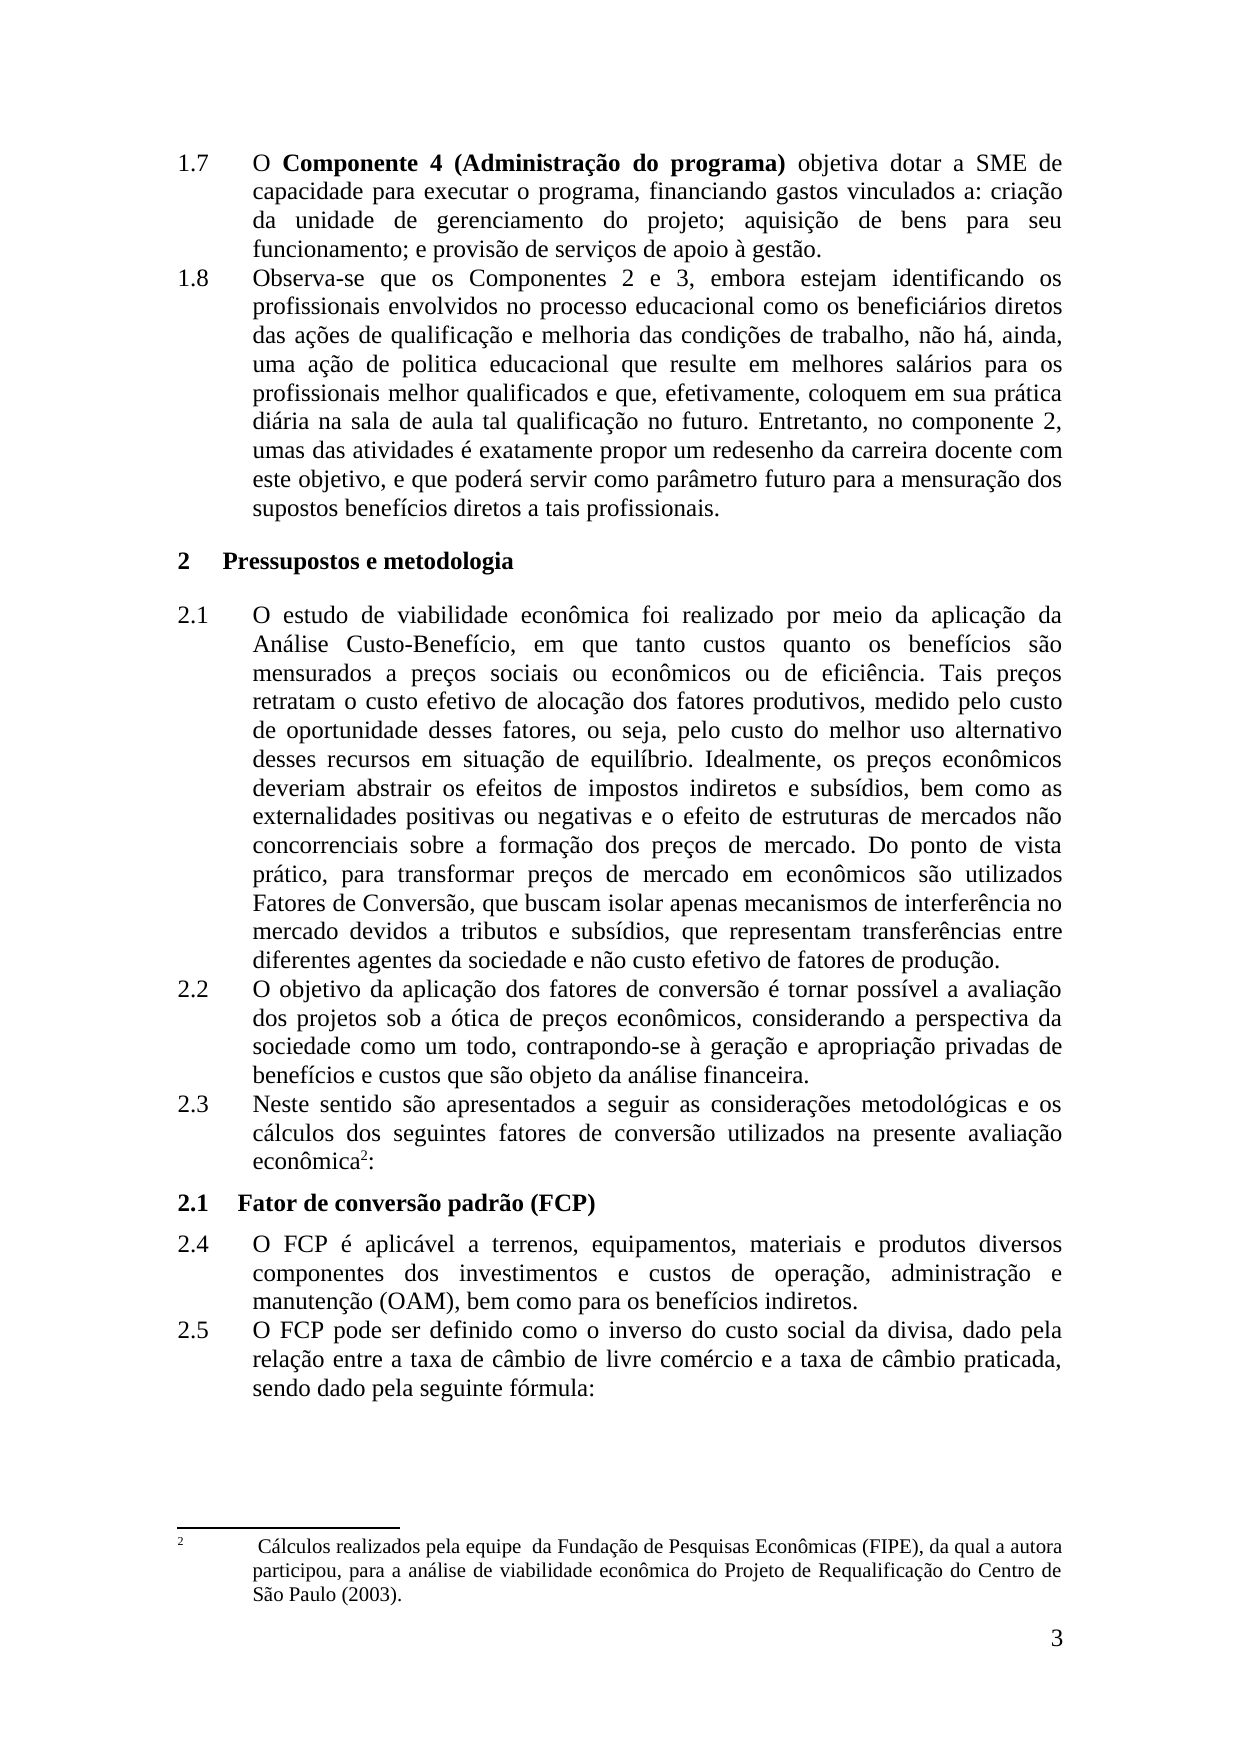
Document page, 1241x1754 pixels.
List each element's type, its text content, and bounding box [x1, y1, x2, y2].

list O objetivo da aplicação dos fatores de conversão é tornar possível a avaliação dos projetos sob a ótica de preços econômicos, considerando a perspectiva da sociedade como um todo, contrapondo-se à geração e apropriação privadas de benefícios e custos que são objeto da análise financeira. [177, 974, 1063, 1089]
list O estudo de viabilidade econômica foi realizado por meio da aplicação da Análise Custo-Benefício, em que tanto custos quanto os benefícios são mensurados a preços sociais ou econômicos ou de eficiência. Tais preços retratam o custo efetivo de alocação dos fatores produtivos, medido pelo custo de oportunidade desses fatores, ou seja, pelo custo do melhor uso alternativo desses recursos em situação de equilíbrio. Idealmente, os preços econômicos deveriam abstrair os efeitos de impostos indiretos e subsídios, bem como as externalidades positivas ou negativas e o efeito de estruturas de mercados não concorrenciais sobre a formação dos preços de mercado. Do ponto de vista prático, para transformar preços de mercado em econômicos são utilizados Fatores de Conversão, que buscam isolar apenas mecanismos de interferência no mercado devidos a tributos e subsídios, que representam transferências entre diferentes agentes da sociedade e não custo efetivo de fatores de produção. [177, 600, 1063, 974]
list O Componente 4 (Administração do programa) objetiva dotar a SME de capacidade para executar o programa, financiando gastos vinculados a: criação da unidade de gerenciamento do projeto; aquisição de bens para seu funcionamento; e provisão de serviços de apoio à gestão. [177, 148, 1063, 263]
list Observa-se que os Componentes 2 e 3, embora estejam identificando os profissionais envolvidos no processo educacional como os beneficiários diretos das ações de qualificação e melhoria das condições de trabalho, não há, ainda, uma ação de politica educacional que resulte em melhores salários para os profissionais melhor qualificados e que, efetivamente, coloquem em sua prática diária na sala de aula tal qualificação no futuro. Entretanto, no componente 2, umas das atividades é exatamente propor um redesenho da carreira docente com este objetivo, e que poderá servir como parâmetro futuro para a mensuração dos supostos benefícios diretos a tais profissionais. [177, 263, 1063, 521]
list O FCP é aplicável a terrenos, equipamentos, materiais e produtos diversos componentes dos investimentos e custos de operação, administração e manutenção (OAM), bem como para os benefícios indiretos. [177, 1229, 1063, 1315]
subtitle Fator de conversão padrão (FCP) [177, 1188, 1063, 1216]
subtitle Pressupostos e metodologia [177, 546, 1063, 575]
list O FCP pode ser definido como o inverso do custo social da divisa, dado pela relação entre a taxa de câmbio de livre comércio e a taxa de câmbio praticada, sendo dado pela seguinte fórmula: [177, 1315, 1063, 1401]
list Neste sentido são apresentados a seguir as considerações metodológicas e os cálculos dos seguintes fatores de conversão utilizados na presente avaliação econômica: [177, 1089, 1063, 1175]
